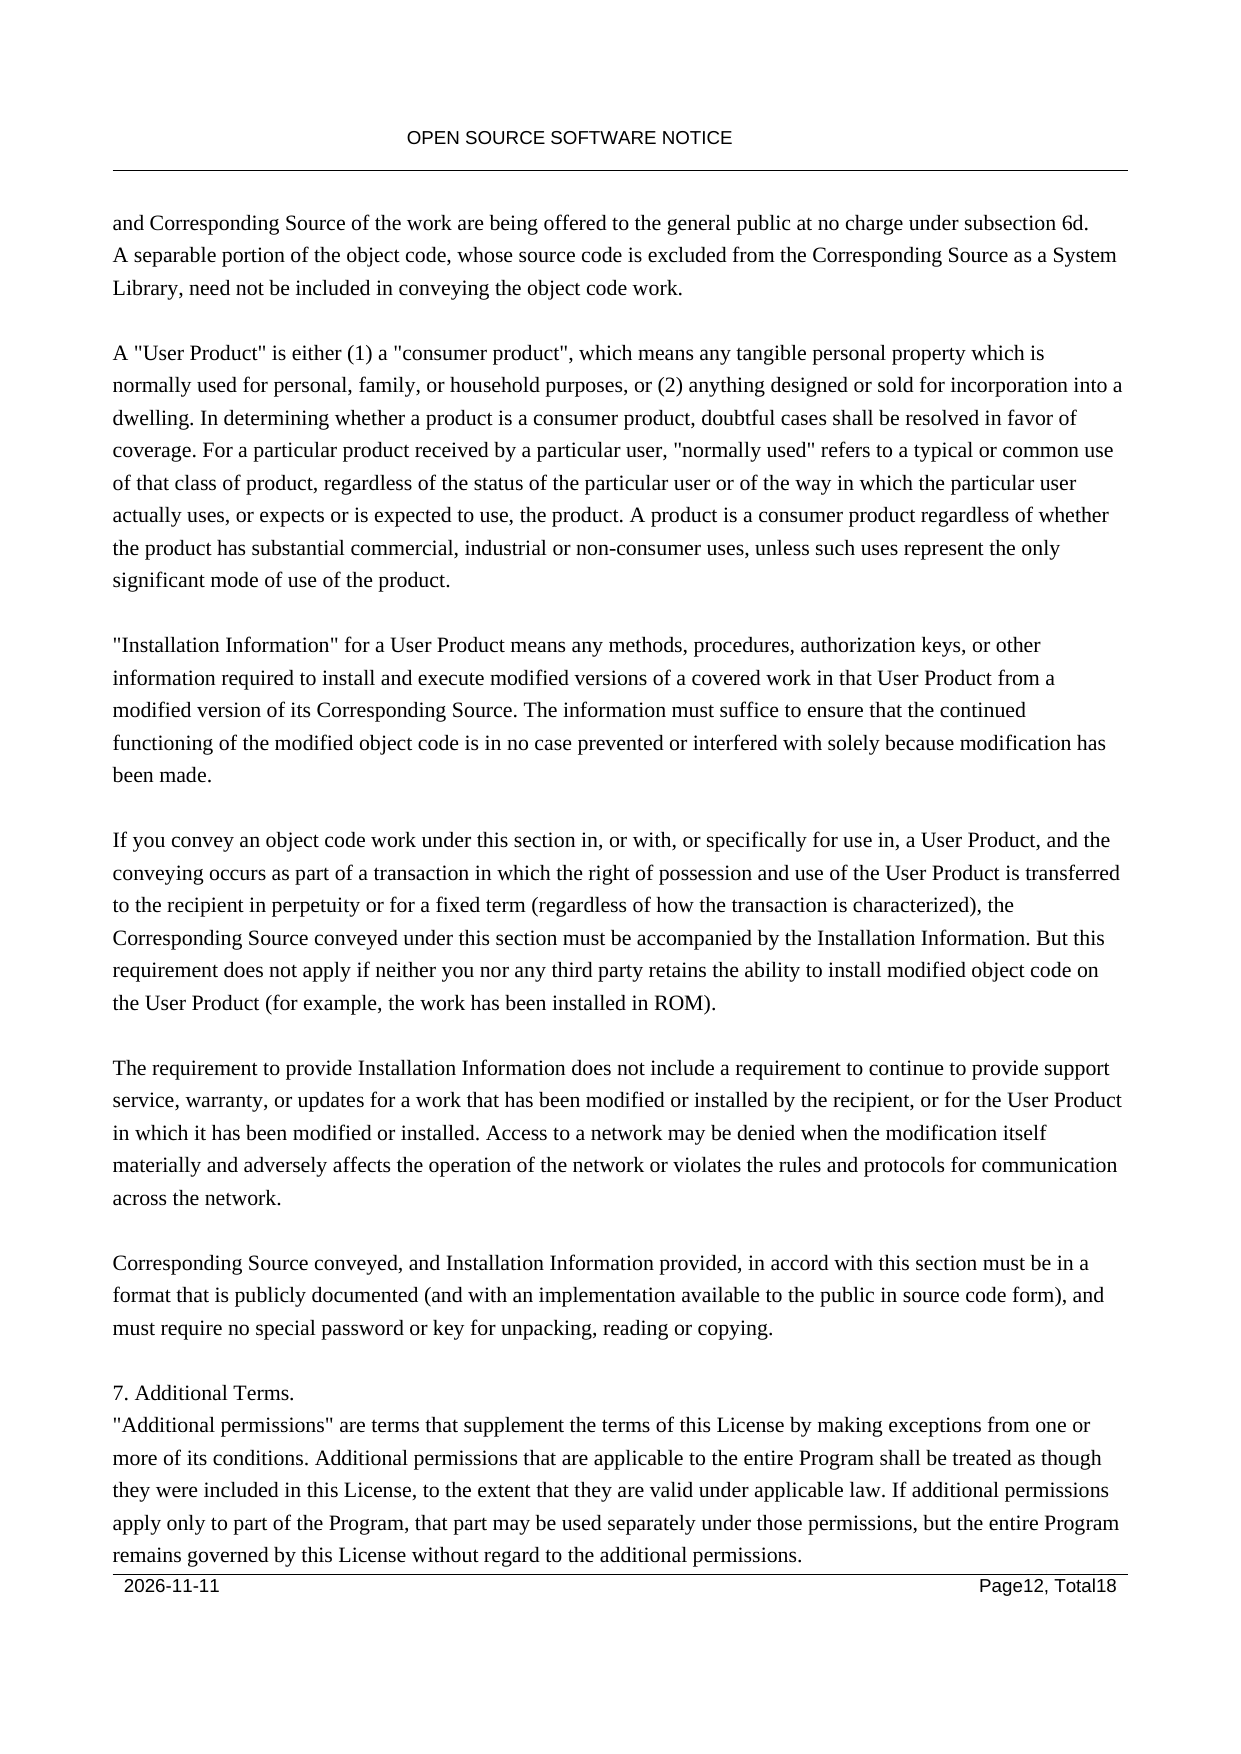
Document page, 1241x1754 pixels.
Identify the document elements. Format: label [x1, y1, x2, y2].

text [112, 206, 1128, 1571]
